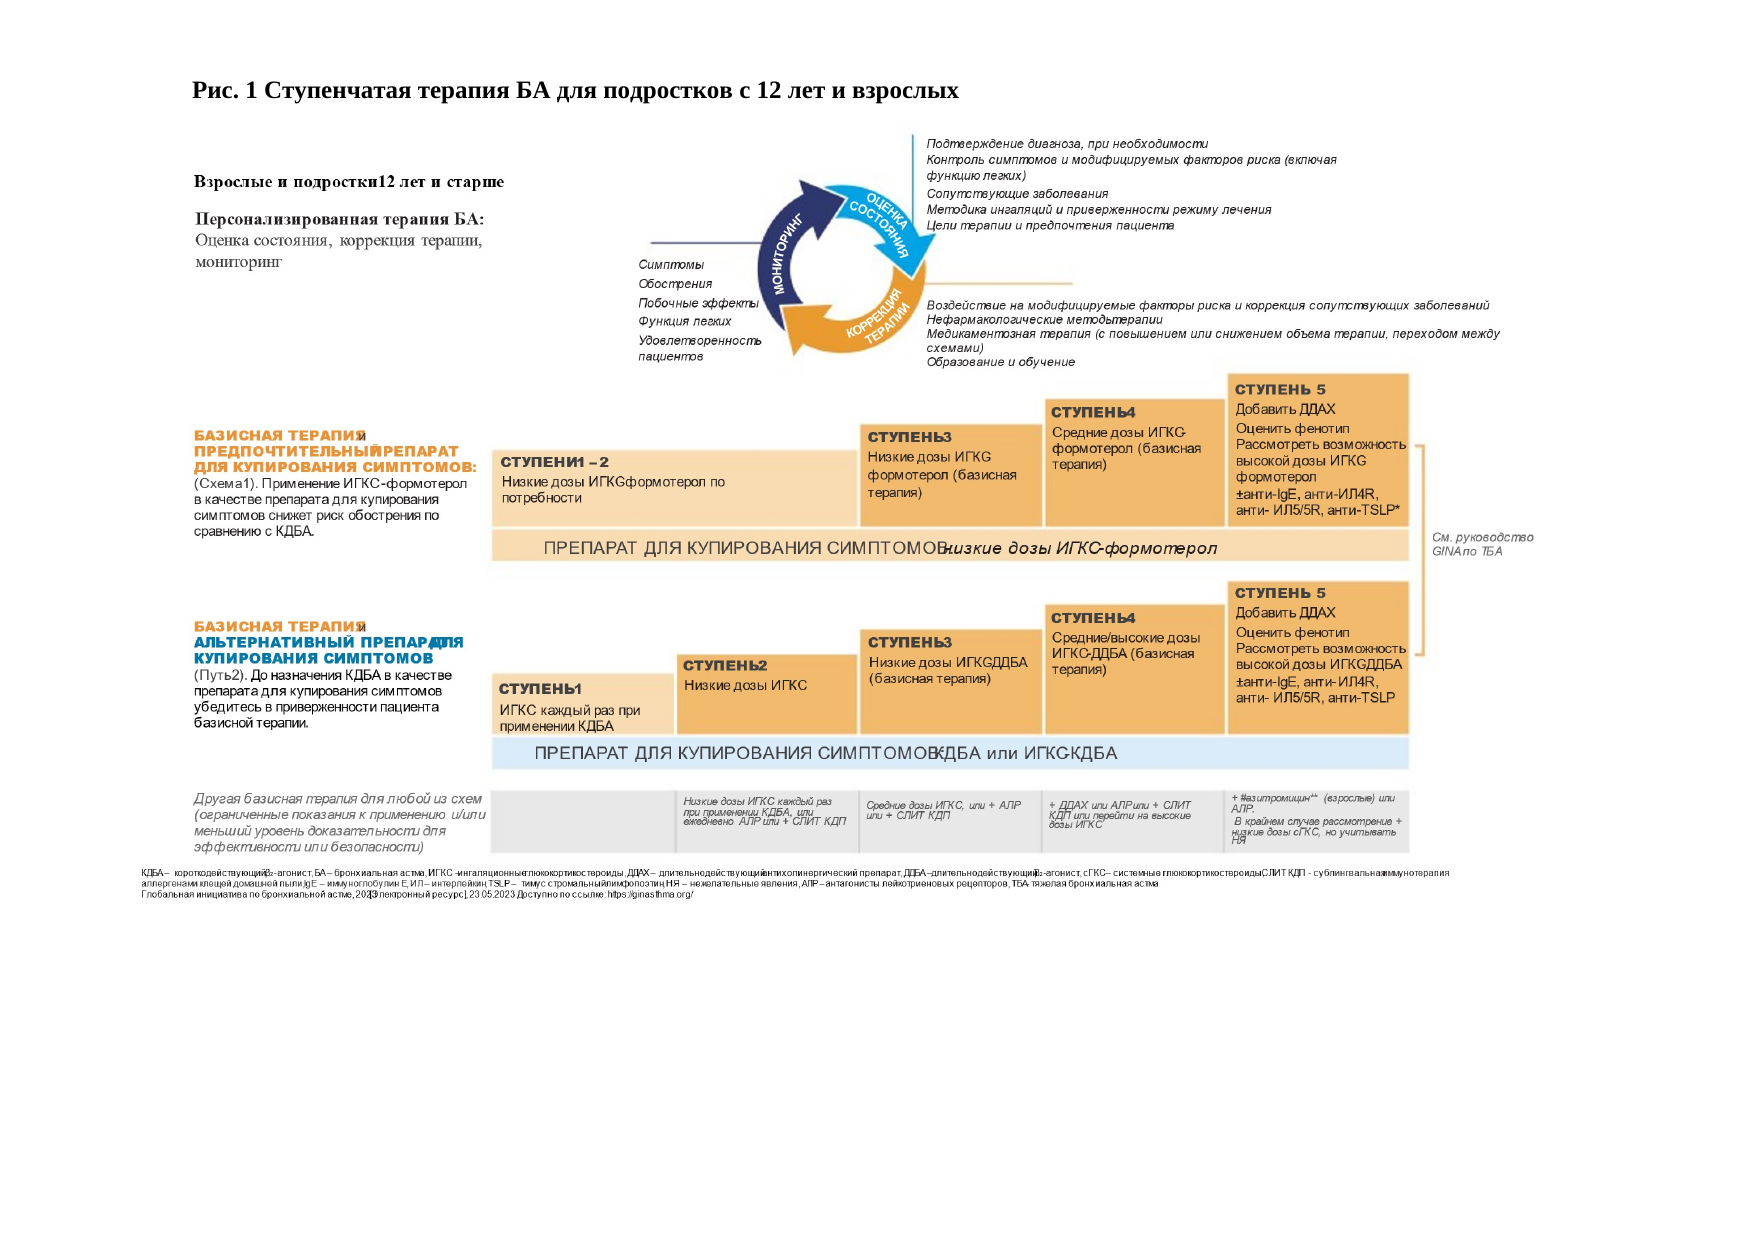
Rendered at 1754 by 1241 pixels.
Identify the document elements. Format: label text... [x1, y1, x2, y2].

picture [124, 116, 1541, 913]
text Рис. 1 Ступенчатая терапия БА для подростков с 12 лет и взрослых [192, 75, 1635, 103]
